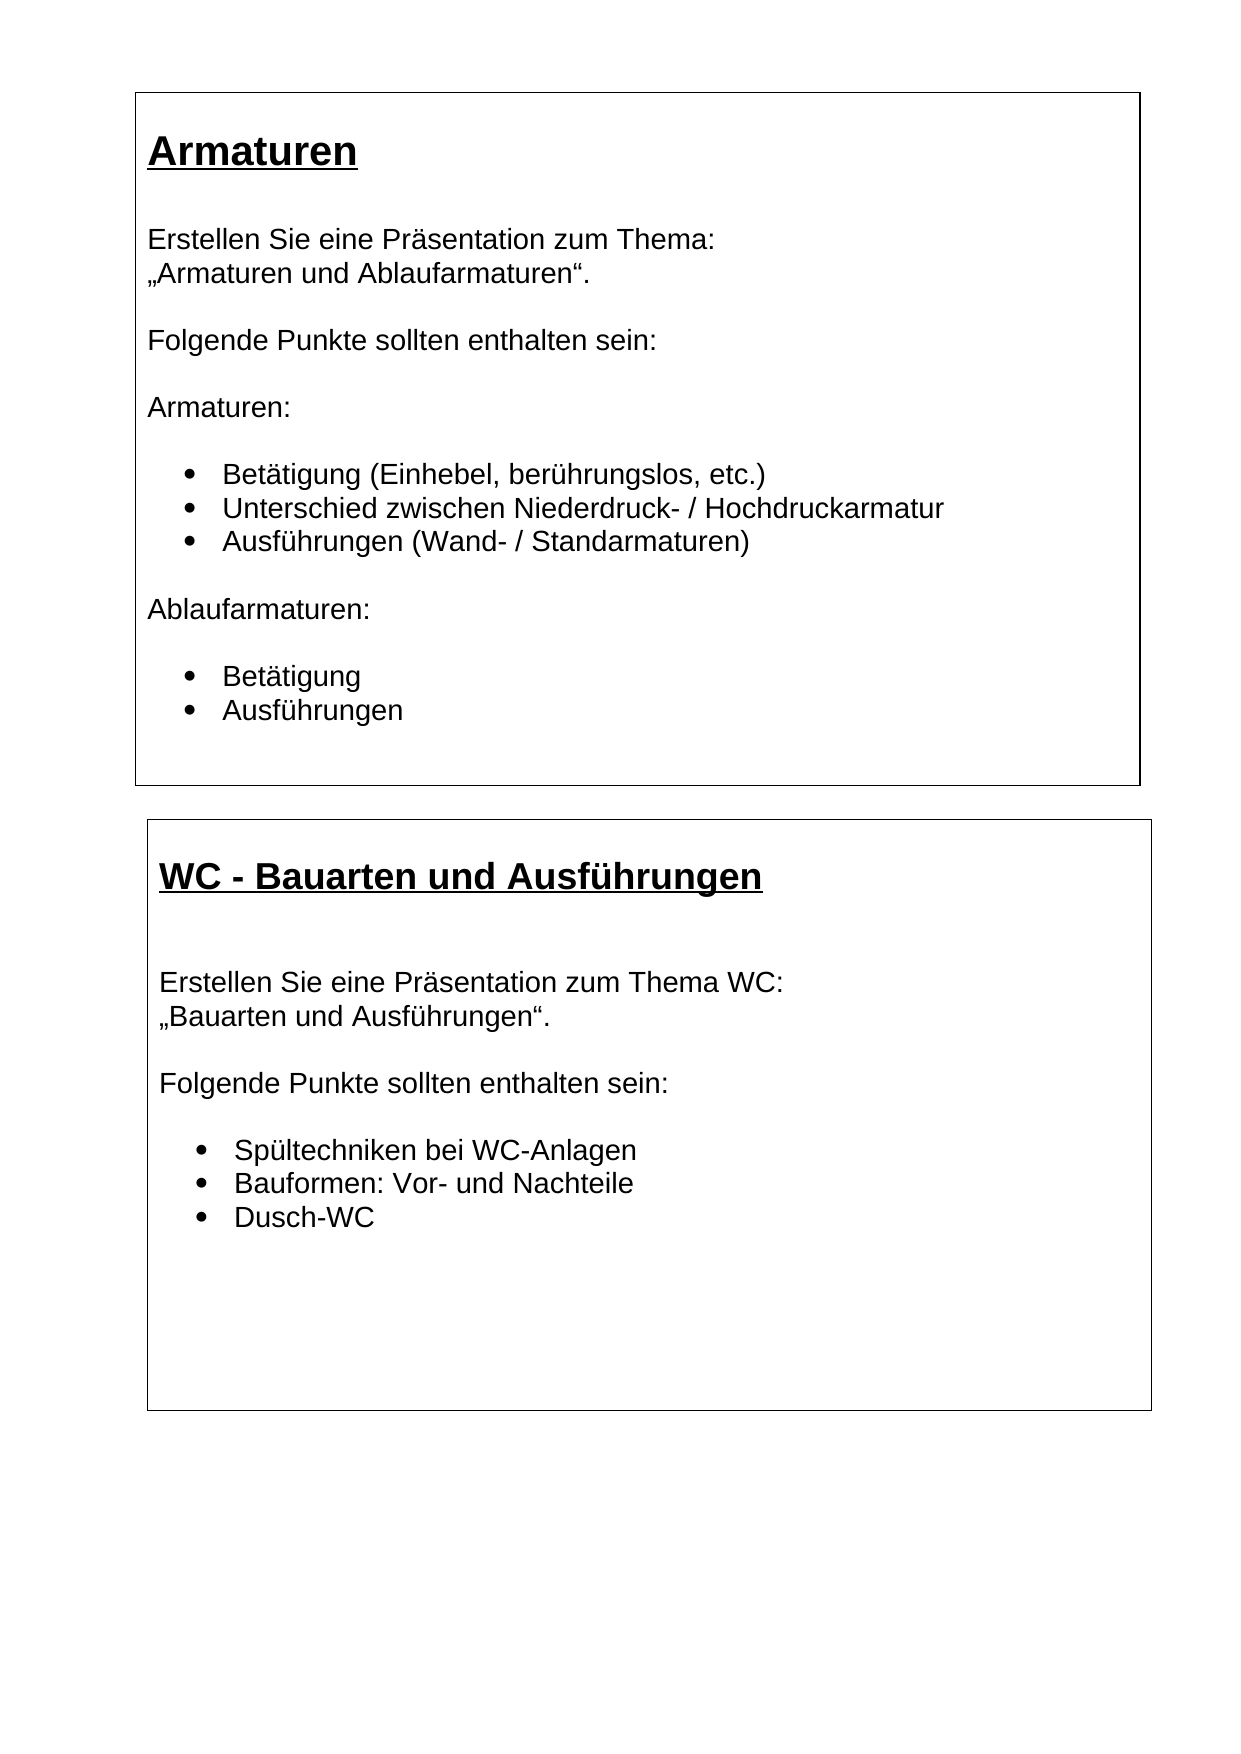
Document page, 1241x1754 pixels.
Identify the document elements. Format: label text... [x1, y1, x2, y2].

table_header WC - Bauarten und Ausführungen Erstellen Sie eine Präsentation zum Thema WC: „Bauarten und Ausführungen“. Folgende Punkte sollten enthalten sein: Spültechniken bei WC-Anlagen Bauformen: Vor- und Nachteile Dusch-WC [148, 820, 1151, 1410]
table_header Armaturen Erstellen Sie eine Präsentation zum Thema: „Armaturen und Ablaufarmaturen“. Folgende Punkte sollten enthalten sein: Armaturen: Betätigung (Einhebel, berührungslos, etc.) Unterschied zwischen Niederdruck- / Hochdruckarmatur Ausführungen (Wand- / Standarmaturen) Ablaufarmaturen: Betätigung Ausführungen [136, 93, 1139, 785]
